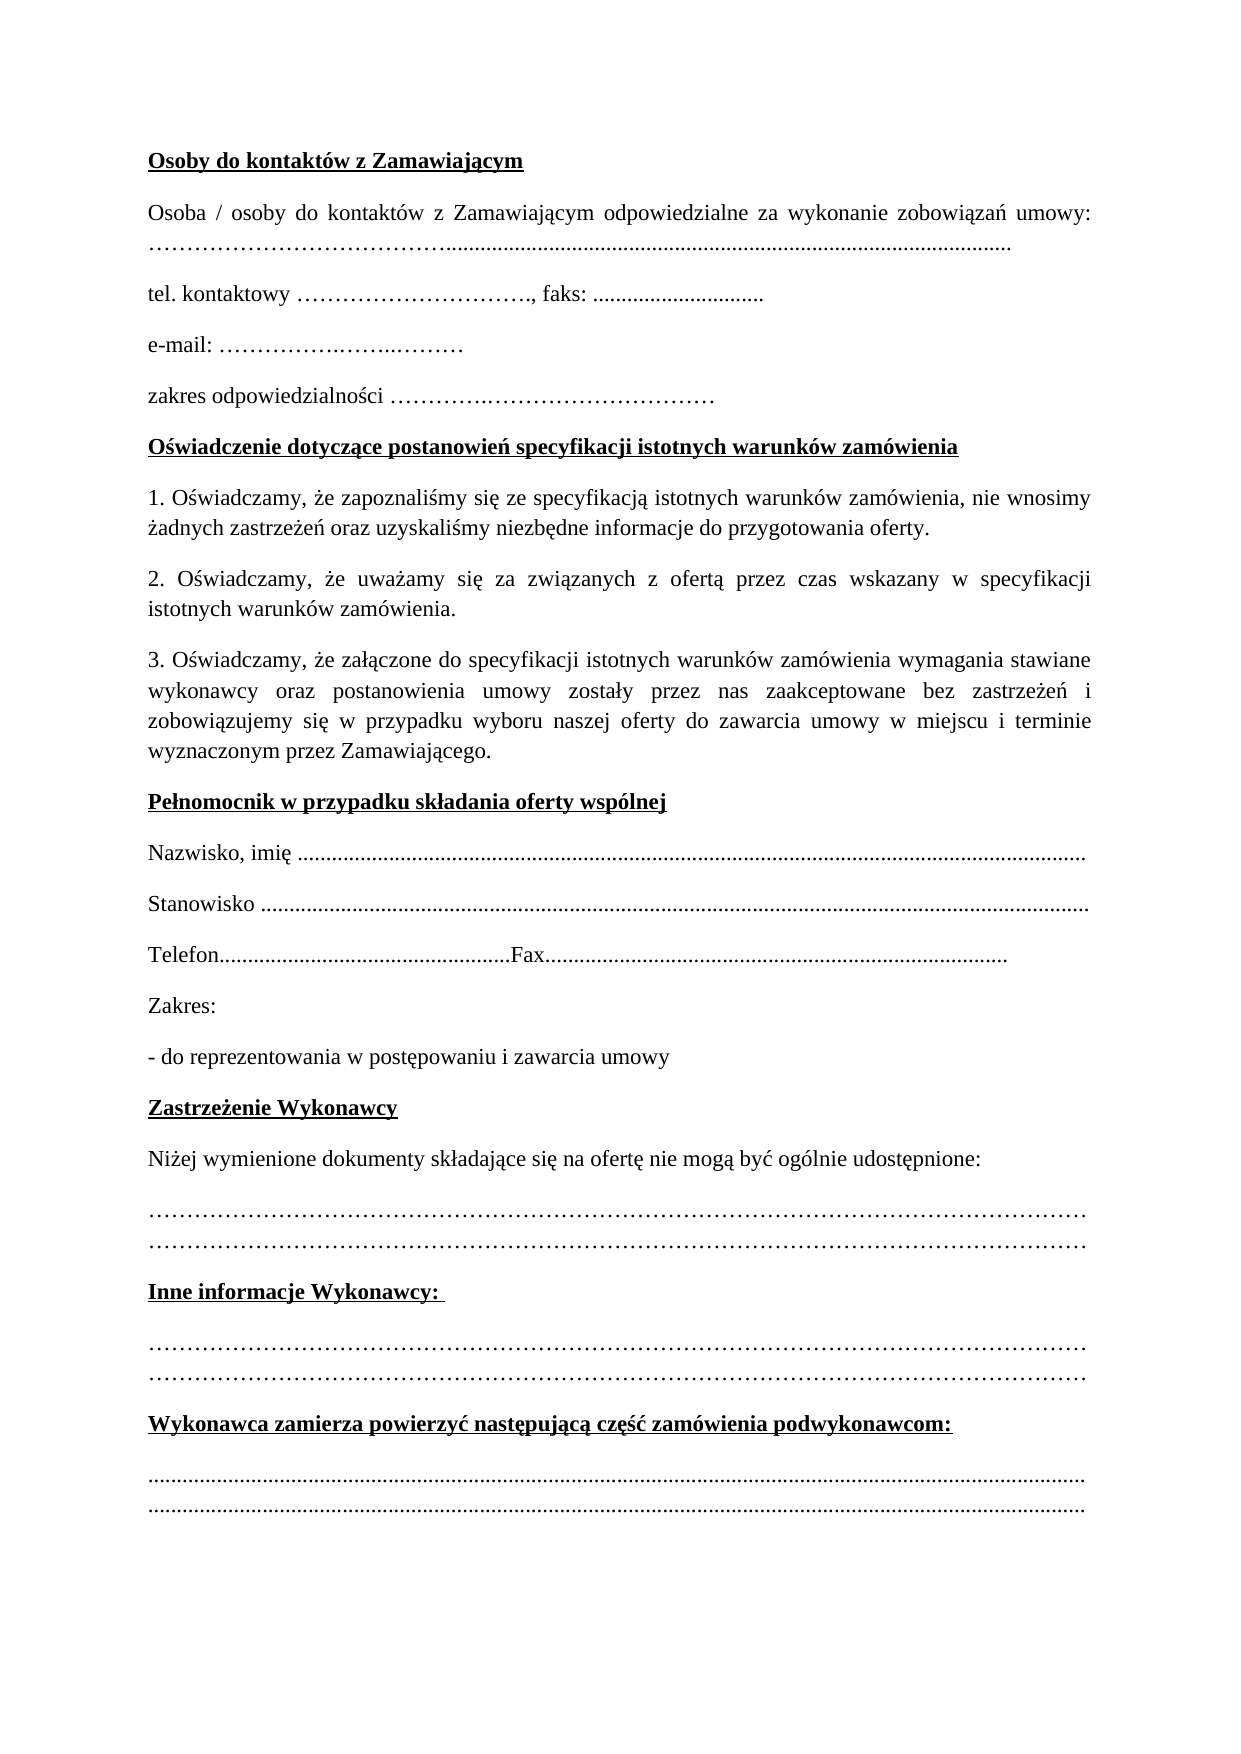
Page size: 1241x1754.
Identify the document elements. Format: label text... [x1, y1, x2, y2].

text 1. Oświadczamy, że zapoznaliśmy się ze specyfikacją istotnych warunków zamówienia, nie wnosimy żadnych zastrzeżeń oraz uzyskaliśmy niezbędne informacje do przygotowania oferty. [148, 484, 1093, 541]
text 2. Oświadczamy, że uważamy się za związanych z ofertą przez czas wskazany w specyfikacji istotnych warunków zamówienia. [148, 565, 1093, 622]
text ………………………………………………………………………………………………………………………………………………………………………………………………………………………… [148, 1329, 1093, 1385]
text e-mail: …………….……..……… [148, 331, 1093, 357]
text Zastrzeżenie Wykonawcy [148, 1094, 1093, 1121]
text Stanowisko ................................................................................................................................................. [148, 890, 1093, 917]
text zakres odpowiedzialności ………….………………………… [148, 382, 1093, 408]
text Niżej wymienione dokumenty składające się na ofertę nie mogą być ogólnie udostępnione: [148, 1146, 1093, 1172]
text Wykonawca zamierza powierzyć następującą część zamówienia podwykonawcom: [148, 1410, 1093, 1436]
text Osoby do kontaktów z Zamawiającym [148, 148, 1093, 174]
text ………………………………………………………………………………………………………………………………………………………………………………………………………………………… [148, 1197, 1093, 1253]
text - do reprezentowania w postępowaniu i zawarcia umowy [148, 1043, 1093, 1070]
text Pełnomocnik w przypadku składania oferty wspólnej [148, 788, 1093, 814]
text 3. Oświadczamy, że załączone do specyfikacji istotnych warunków zamówienia wymagania stawiane wykonawcy oraz postanowienia umowy zostały przez nas zaakceptowane bez zastrzeżeń i zobowiązujemy się w przypadku wyboru naszej oferty do zawarcia umowy w miejscu i terminie wyznaczonym przez Zamawiającego. [148, 647, 1093, 763]
text tel. kontaktowy …………………………., faks: .............................. [148, 280, 1093, 306]
text Inne informacje Wykonawcy: [148, 1278, 1093, 1304]
text ........................................................................................................................................................................................................................................................................................................................................ [148, 1461, 1093, 1518]
text Telefon...................................................Fax................................................................................. [148, 941, 1093, 968]
text Zakres: [148, 992, 1093, 1019]
text Oświadczenie dotyczące postanowień specyfikacji istotnych warunków zamówienia [148, 433, 1093, 459]
text Osoba / osoby do kontaktów z Zamawiającym odpowiedzialne za wykonanie zobowiązań umowy: …………………………………................................................................................................... [148, 199, 1093, 255]
text Nazwisko, imię .......................................................................................................................................... [148, 839, 1093, 866]
